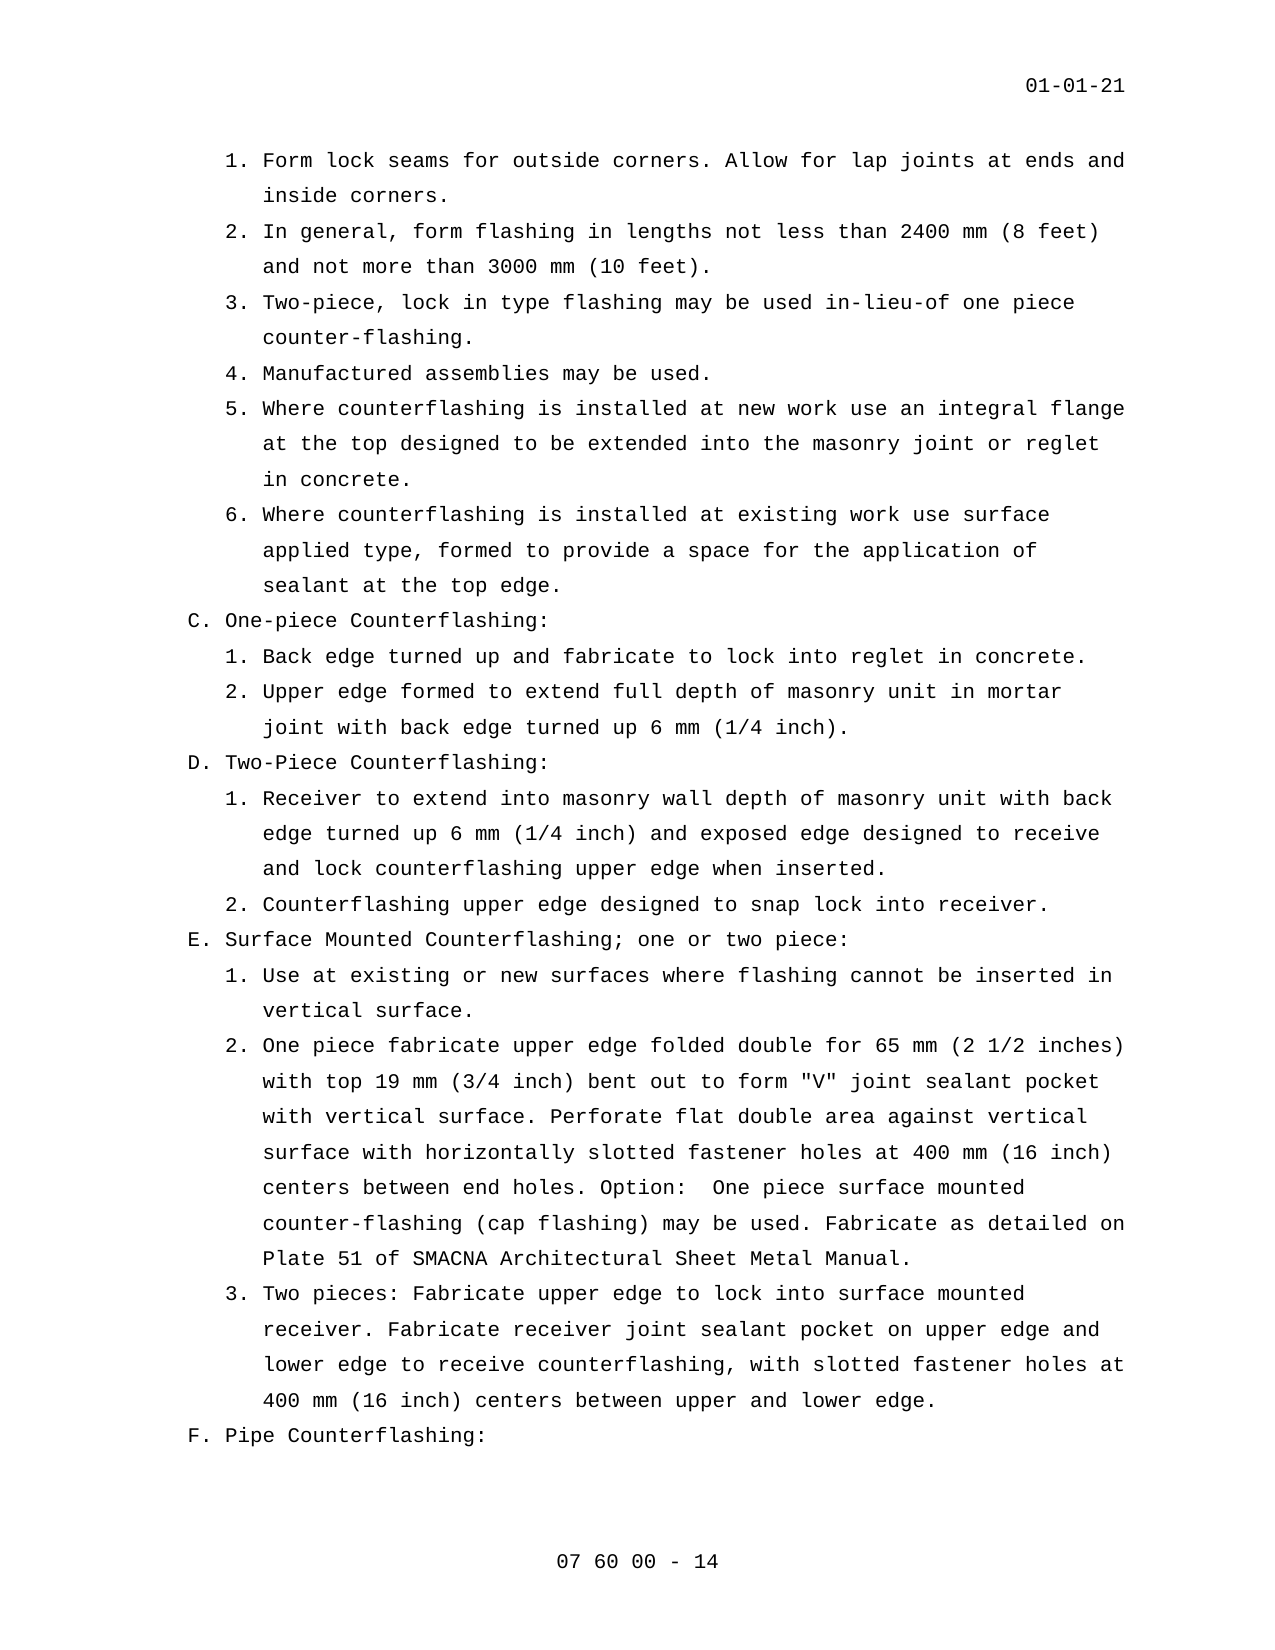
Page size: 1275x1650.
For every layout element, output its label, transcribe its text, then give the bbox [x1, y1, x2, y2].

text Manufactured assemblies may be used. [225, 362, 1125, 386]
text Two pieces: Fabricate upper edge to lock into surface mounted receiver. Fabricate receiver joint sealant pocket on upper edge and lower edge to receive counterflashing, with slotted fastener holes at 400 mm (16 inch) centers between upper and lower edge. [225, 1283, 1125, 1413]
text Two-Piece Counterflashing: [187, 752, 1125, 776]
text In general, form flashing in lengths not less than 2400 mm (8 feet) and not more than 3000 mm (10 feet). [225, 221, 1125, 280]
text Pipe Counterflashing: [187, 1425, 1125, 1449]
text Counterflashing upper edge designed to snap lock into receiver. [225, 894, 1125, 917]
text Where counterflashing is installed at existing work use surface applied type, formed to provide a space for the application of sealant at the top edge. [225, 504, 1125, 599]
text Upper edge formed to extend full depth of masonry unit in mortar joint with back edge turned up 6 mm (1/4 inch). [225, 681, 1125, 740]
text Receiver to extend into masonry wall depth of masonry unit with back edge turned up 6 mm (1/4 inch) and exposed edge designed to receive and lock counterflashing upper edge when inserted. [225, 787, 1125, 882]
text Use at existing or new surfaces where flashing cannot be inserted in vertical surface. [225, 964, 1125, 1024]
text Where counterflashing is installed at new work use an integral flange at the top designed to be extended into the masonry joint or reglet in concrete. [225, 398, 1125, 492]
text One-piece Counterflashing: [187, 610, 1125, 634]
text Back edge turned up and fabricate to lock into reglet in concrete. [225, 646, 1125, 669]
text Two-piece, lock in type flashing may be used in-lieu-of one piece counter-flashing. [225, 292, 1125, 351]
text One piece fabricate upper edge folded double for 65 mm (2 1/2 inches) with top 19 mm (3/4 inch) bent out to form "V" joint sealant pocket with vertical surface. Perforate flat double area against vertical surface with horizontally slotted fastener holes at 400 mm (16 inch) centers between end holes. Option: One piece surface mounted counter-flashing (cap flashing) may be used. Fabricate as detailed on Plate 51 of SMACNA Architectural Sheet Metal Manual. [225, 1035, 1125, 1272]
text Surface Mounted Counterflashing; one or two piece: [187, 929, 1125, 953]
text Form lock seams for outside corners. Allow for lap joints at ends and inside corners. [225, 150, 1125, 209]
